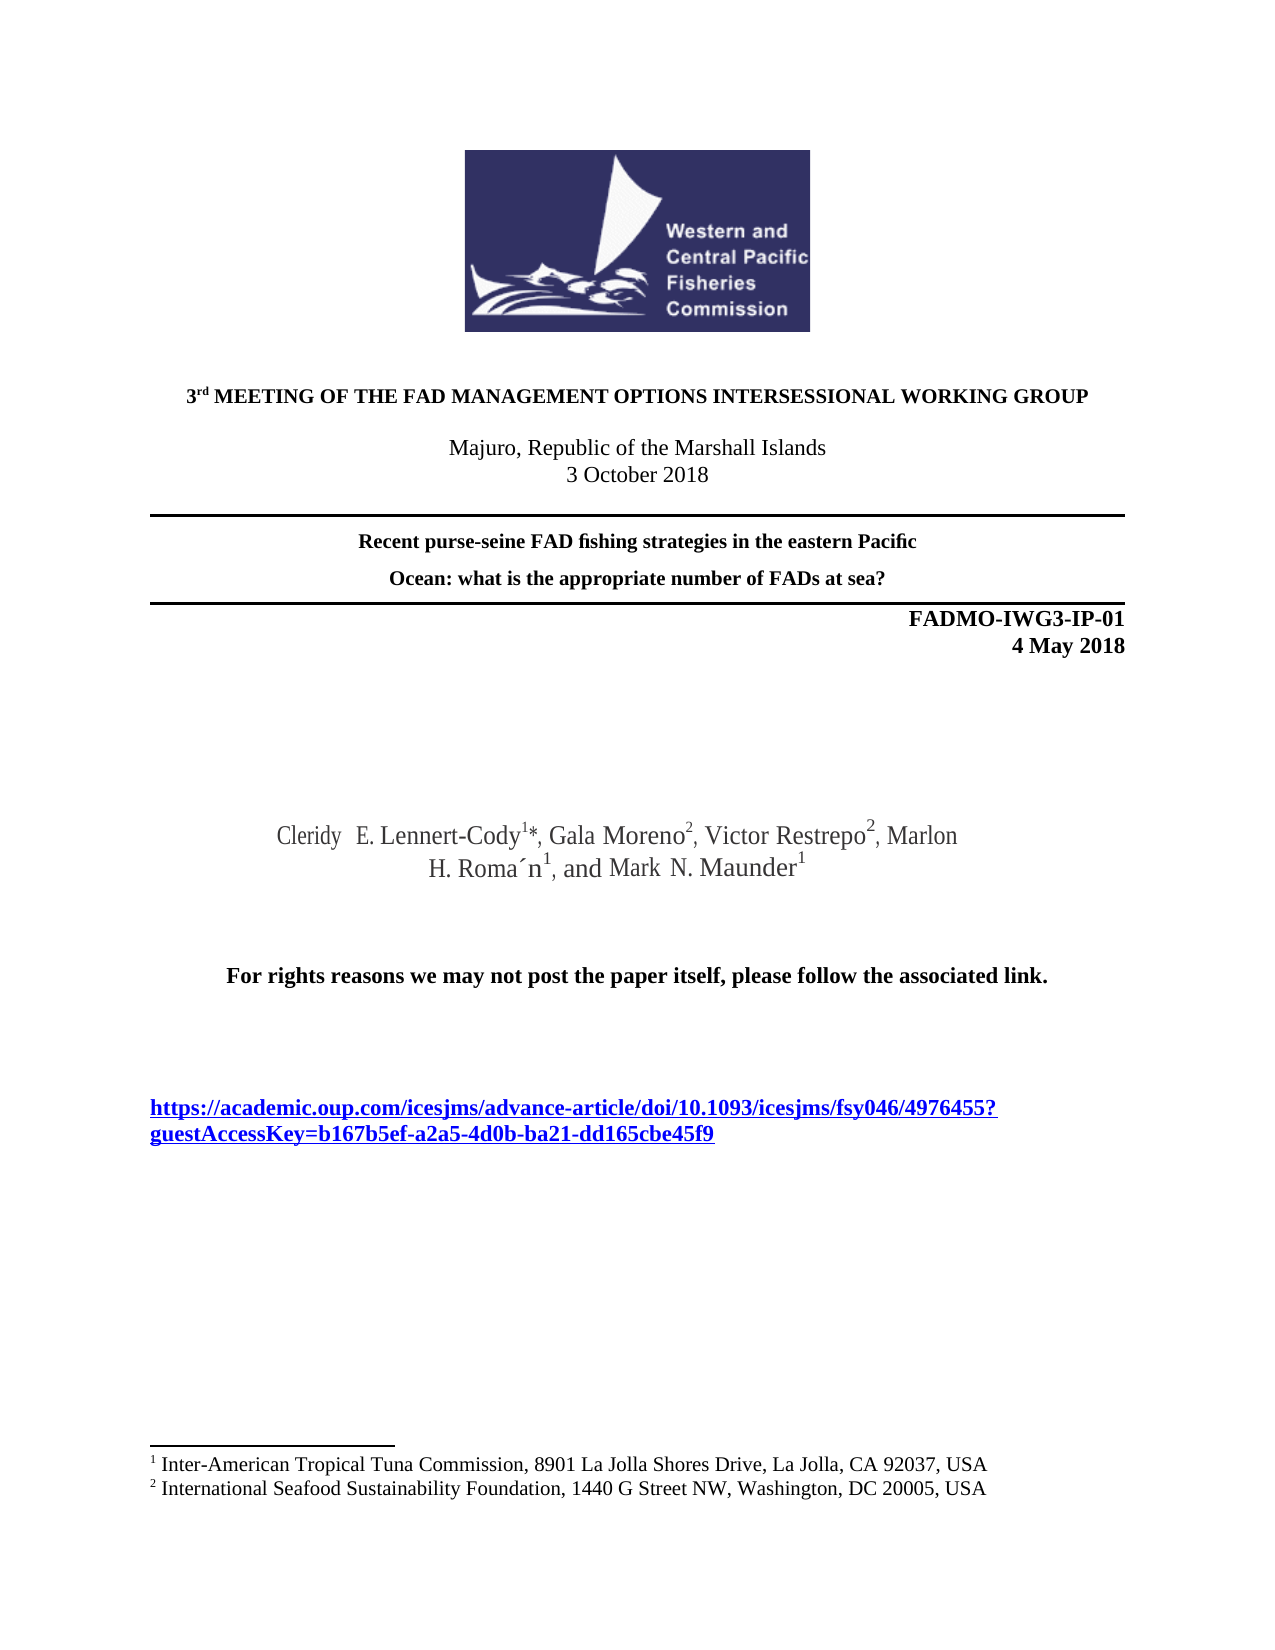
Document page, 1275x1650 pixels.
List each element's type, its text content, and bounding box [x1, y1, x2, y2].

text 3rd MEETING OF THE FAD MANAGEMENT OPTIONS INTERSESSIONAL WORKING GROUP [150, 384, 1125, 408]
text Cleridy E. Lennert-Cody*, Gala Moreno, Victor Restrepo2, Marlon H. Roma´n1, and Mark N. Maunder1 [274, 816, 960, 883]
table_header Recent purse-seine FAD ﬁshing strategies in the eastern Paciﬁc Ocean: what is the appropriate number of FADs at sea? [150, 517, 1125, 602]
picture [464, 150, 811, 332]
text For rights reasons we may not post the paper itself, please follow the associated link. [150, 962, 1125, 988]
text https://academic.oup.com/icesjms/advance-article/doi/10.1093/icesjms/fsy046/4976455?guestAccessKey=b167b5ef-a2a5-4d0b-ba21-dd165cbe45f9 [150, 1094, 1125, 1146]
text 4 May 2018 [150, 632, 1125, 658]
text Majuro, Republic of the Marshall Islands [150, 434, 1125, 461]
text FADMO-IWG3-IP-01 [150, 605, 1125, 632]
text 3 October 2018 [150, 461, 1125, 487]
